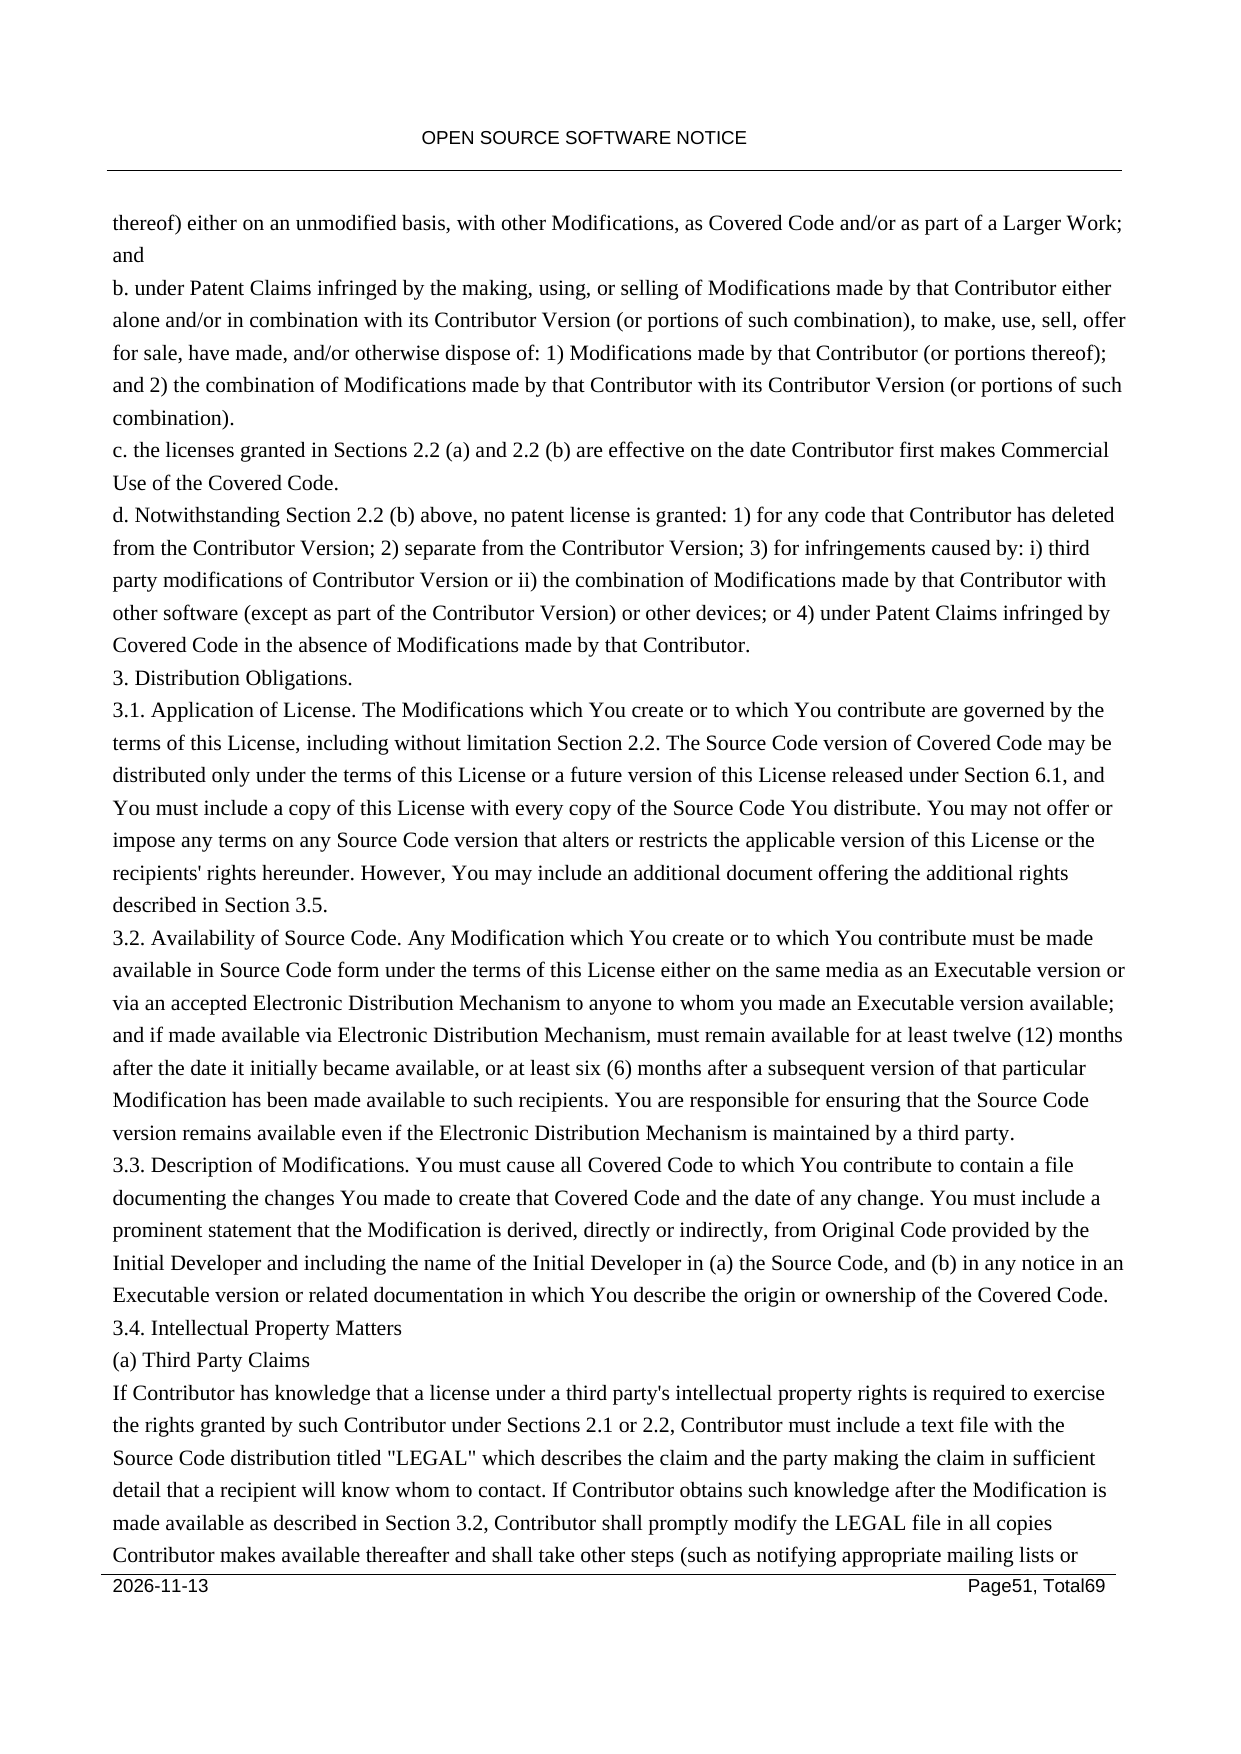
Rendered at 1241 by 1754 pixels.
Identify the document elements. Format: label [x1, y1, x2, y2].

text [112, 206, 1128, 1571]
